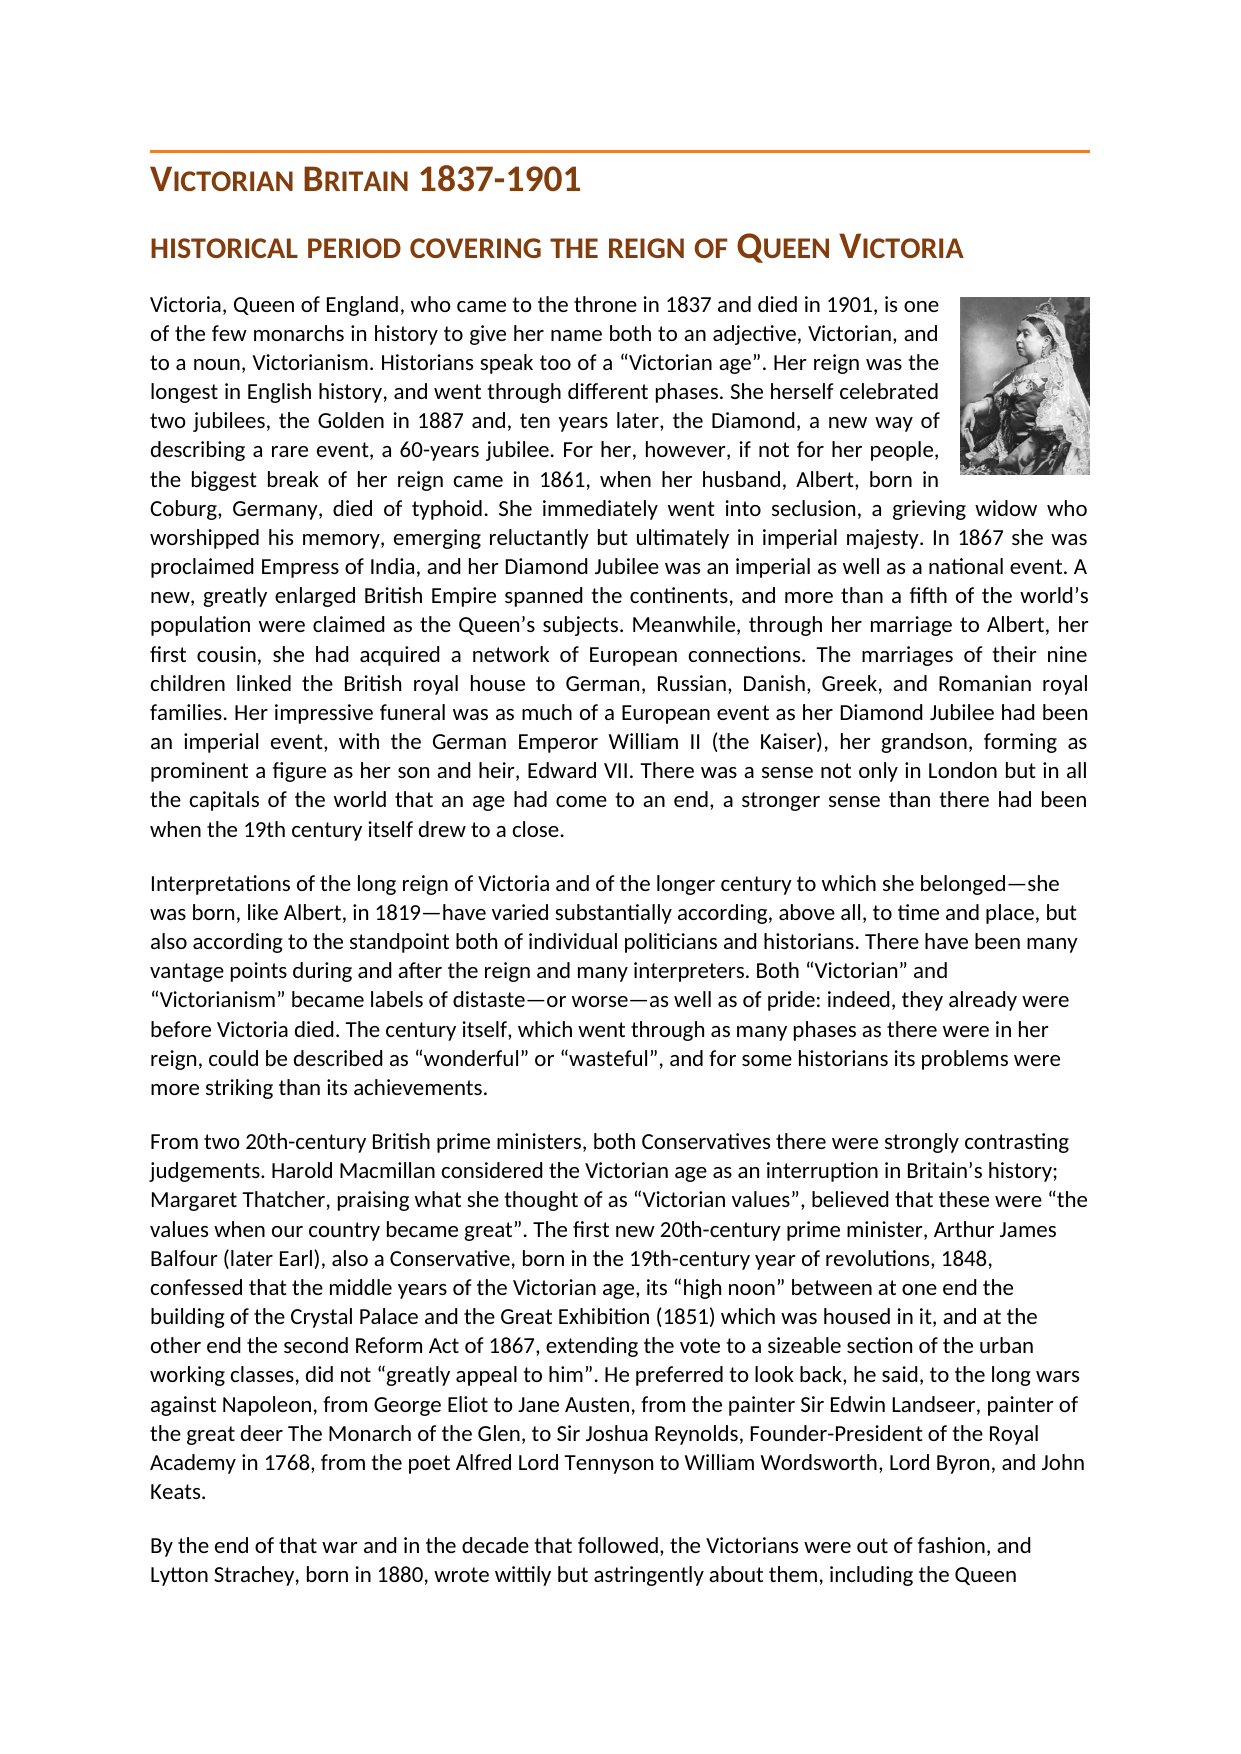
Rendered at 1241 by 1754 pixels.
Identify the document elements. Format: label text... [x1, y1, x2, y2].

text From two 20th-century British prime ministers, both Conservatives there were strongly contrasting judgements. Harold Macmillan considered the Victorian age as an interruption in Britain’s history; Margaret Thatcher, praising what she thought of as “Victorian values”, believed that these were “the values when our country became great”. The first new 20th-century prime minister, Arthur James Balfour (later Earl), also a Conservative, born in the 19th-century year of revolutions, 1848, confessed that the middle years of the Victorian age, its “high noon” between at one end the building of the Crystal Palace and the Great Exhibition (1851) which was housed in it, and at the other end the second Reform Act of 1867, extending the vote to a sizeable section of the urban working classes, did not “greatly appeal to him”. He preferred to look back, he said, to the long wars against Napoleon, from George Eliot to Jane Austen, from the painter Sir Edwin Landseer, painter of the great deer The Monarch of the Glen, to Sir Joshua Reynolds, Founder-President of the Royal Academy in 1768, from the poet Alfred Lord Tennyson to William Wordsworth, Lord Byron, and John Keats. [150, 1126, 1090, 1505]
picture [960, 297, 1090, 475]
title Victorian Britain 1837-1901 [150, 153, 1090, 201]
text Interpretations of the long reign of Victoria and of the longer century to which she belonged—she was born, like Albert, in 1819—have varied substantially according, above all, to time and place, but also according to the standpoint both of individual politicians and historians. There have been many vantage points during and after the reign and many interpreters. Both “Victorian” and “Victorianism” became labels of distaste—or worse—as well as of pride: indeed, they already were before Victoria died. The century itself, which went through as many phases as there were in her reign, could be described as “wonderful” or “wasteful”, and for some historians its problems were more striking than its achievements. [150, 868, 1090, 1101]
title historical period covering the reign of Queen Victoria [150, 217, 1090, 268]
text Victoria, Queen of England, who came to the throne in 1837 and died in 1901, is one of the few monarchs in history to give her name both to an adjective, Victorian, and to a noun, Victorianism. Historians speak too of a “Victorian age”. Her reign was the longest in English history, and went through different phases. She herself celebrated two jubilees, the Golden in 1887 and, ten years later, the Diamond, a new way of describing a rare event, a 60-years jubilee. For her, however, if not for her people, the biggest break of her reign came in 1861, when her husband, Albert, born in Coburg, Germany, died of typhoid. She immediately went into seclusion, a grieving widow who worshipped his memory, emerging reluctantly but ultimately in imperial majesty. In 1867 she was proclaimed Empress of India, and her Diamond Jubilee was an imperial as well as a national event. A new, greatly enlarged British Empire spanned the continents, and more than a fifth of the world’s population were claimed as the Queen’s subjects. Meanwhile, through her marriage to Albert, her first cousin, she had acquired a network of European connections. The marriages of their nine children linked the British royal house to German, Russian, Danish, Greek, and Romanian royal families. Her impressive funeral was as much of a European event as her Diamond Jubilee had been an imperial event, with the German Emperor William II (the Kaiser), her grandson, forming as prominent a figure as her son and heir, Edward VII. There was a sense not only in London but in all the capitals of the world that an age had come to an end, a stronger sense than there had been when the 19th century itself drew to a close. [150, 288, 1090, 843]
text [150, 1530, 1090, 1588]
